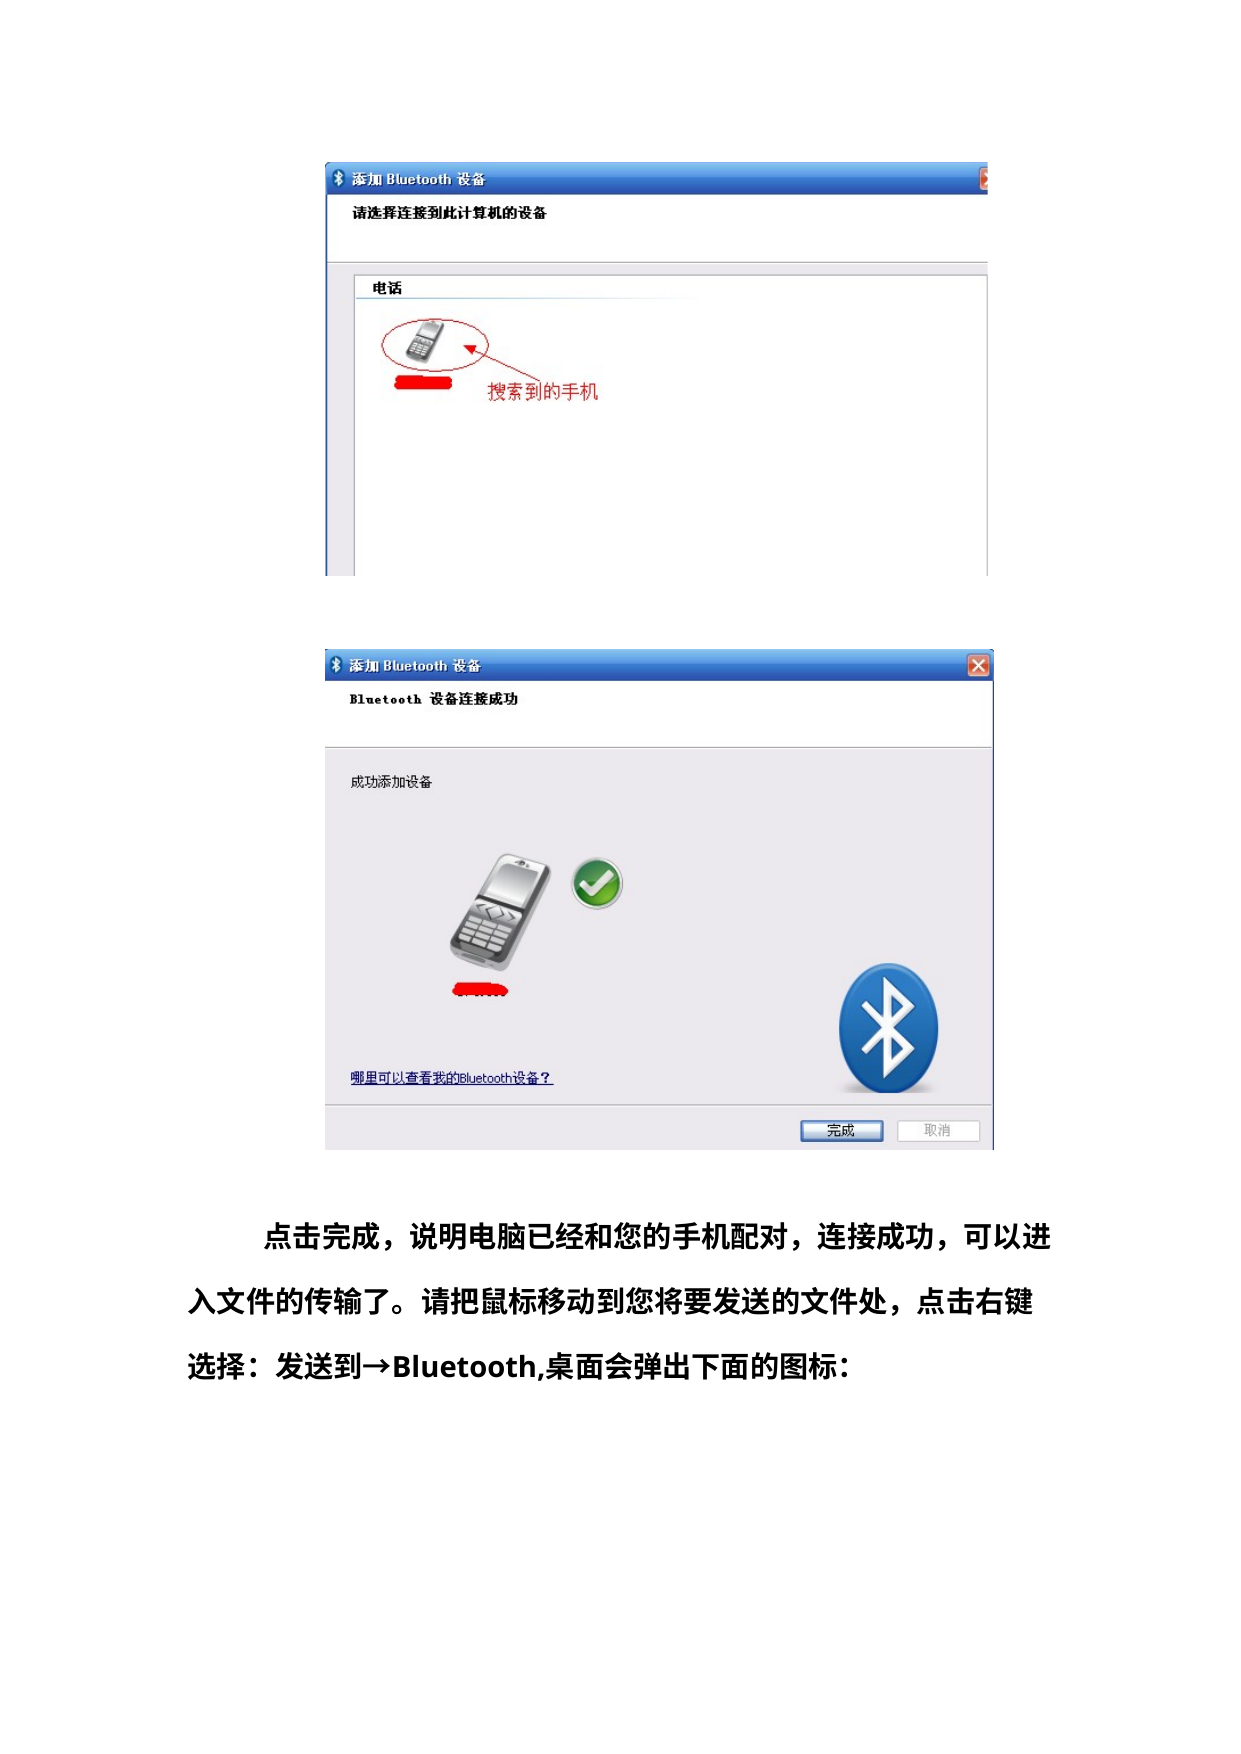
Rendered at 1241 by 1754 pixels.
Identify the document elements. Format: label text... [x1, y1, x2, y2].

picture [325, 162, 988, 576]
text 点击完成，说明电脑已经和您的手机配对，连接成功，可以进入文件的传输了。请把鼠标移动到您将要发送的文件处，点击右键选择：发送到→Bluetooth,桌面会弹出下面的图标： [187, 1202, 1053, 1397]
picture [325, 649, 994, 1150]
